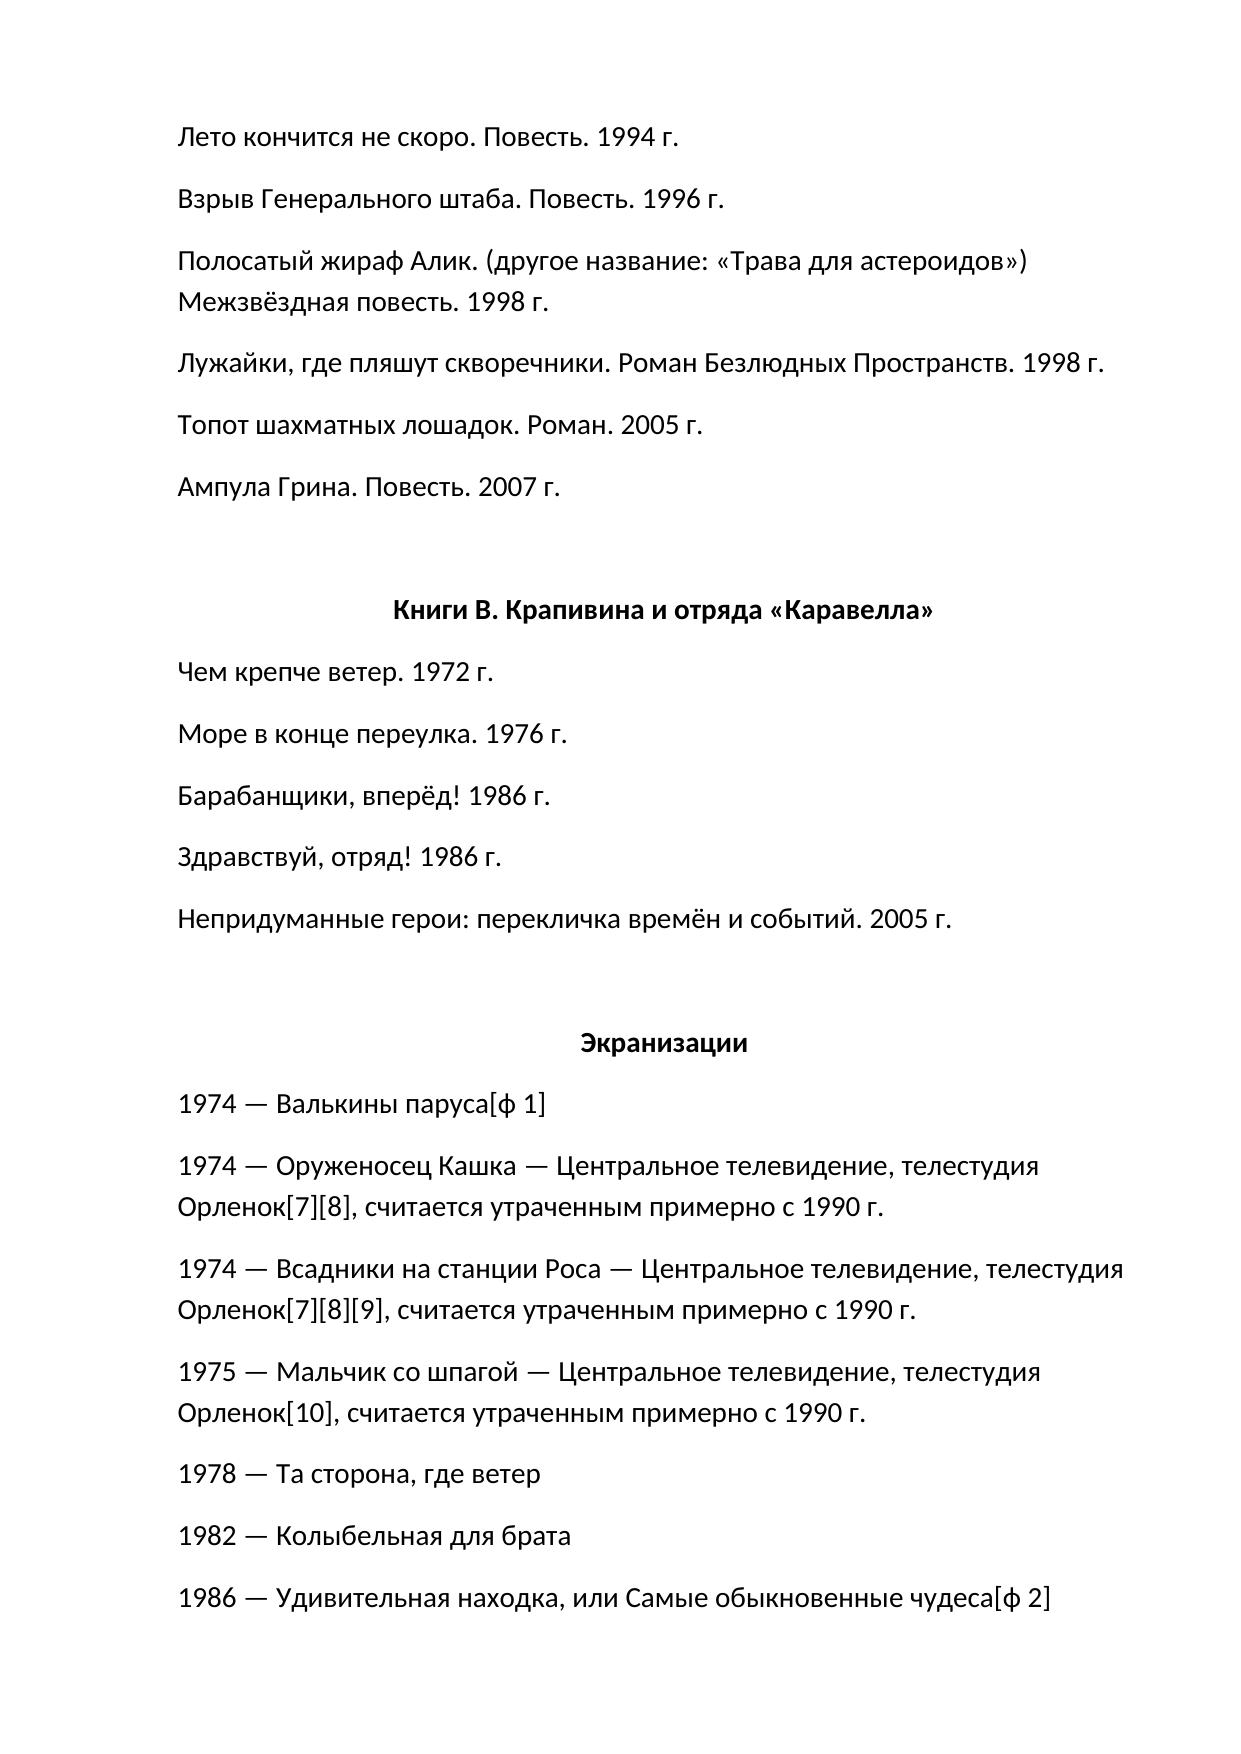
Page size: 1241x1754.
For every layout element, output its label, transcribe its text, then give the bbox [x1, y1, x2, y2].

text Топот шахматных лошадок. Роман. 2005 г. [177, 406, 1152, 442]
text 1982 — Колыбельная для брата [177, 1517, 1152, 1553]
text 1974 — Оруженосец Кашка — Центральное телевидение, телестудия Орленок[7][8], считается утраченным примерно с 1990 г. [177, 1147, 1152, 1224]
text Здравствуй, отряд! 1986 г. [177, 838, 1152, 874]
text Чем крепче ветер. 1972 г. [177, 653, 1152, 689]
text Взрыв Генерального штаба. Повесть. 1996 г. [177, 180, 1152, 216]
text 1975 — Мальчик со шпагой — Центральное телевидение, телестудия Орленок[10], считается утраченным примерно с 1990 г. [177, 1353, 1152, 1429]
text Лето кончится не скоро. Повесть. 1994 г. [177, 118, 1152, 154]
text Непридуманные герои: перекличка времён и событий. 2005 г. [177, 900, 1152, 936]
text Полосатый жираф Алик. (другое название: «Трава для астероидов») Межзвёздная повесть. 1998 г. [177, 242, 1152, 318]
text Море в конце переулка. 1976 г. [177, 715, 1152, 751]
text Книги В. Крапивина и отряда «Каравелла» [177, 591, 1152, 627]
text 1986 — Удивительная находка, или Самые обыкновенные чудеса[ф 2] [177, 1579, 1152, 1615]
text 1974 — Валькины паруса[ф 1] [177, 1086, 1152, 1121]
text Барабанщики, вперёд! 1986 г. [177, 777, 1152, 812]
text Лужайки, где пляшут скворечники. Роман Безлюдных Пространств. 1998 г. [177, 344, 1152, 380]
text Ампула Грина. Повесть. 2007 г. [177, 468, 1152, 503]
text 1978 — Та сторона, где ветер [177, 1456, 1152, 1491]
text 1974 — Всадники на станции Роса — Центральное телевидение, телестудия Орленок[7][8][9], считается утраченным примерно с 1990 г. [177, 1250, 1152, 1327]
text Экранизации [177, 1024, 1152, 1059]
